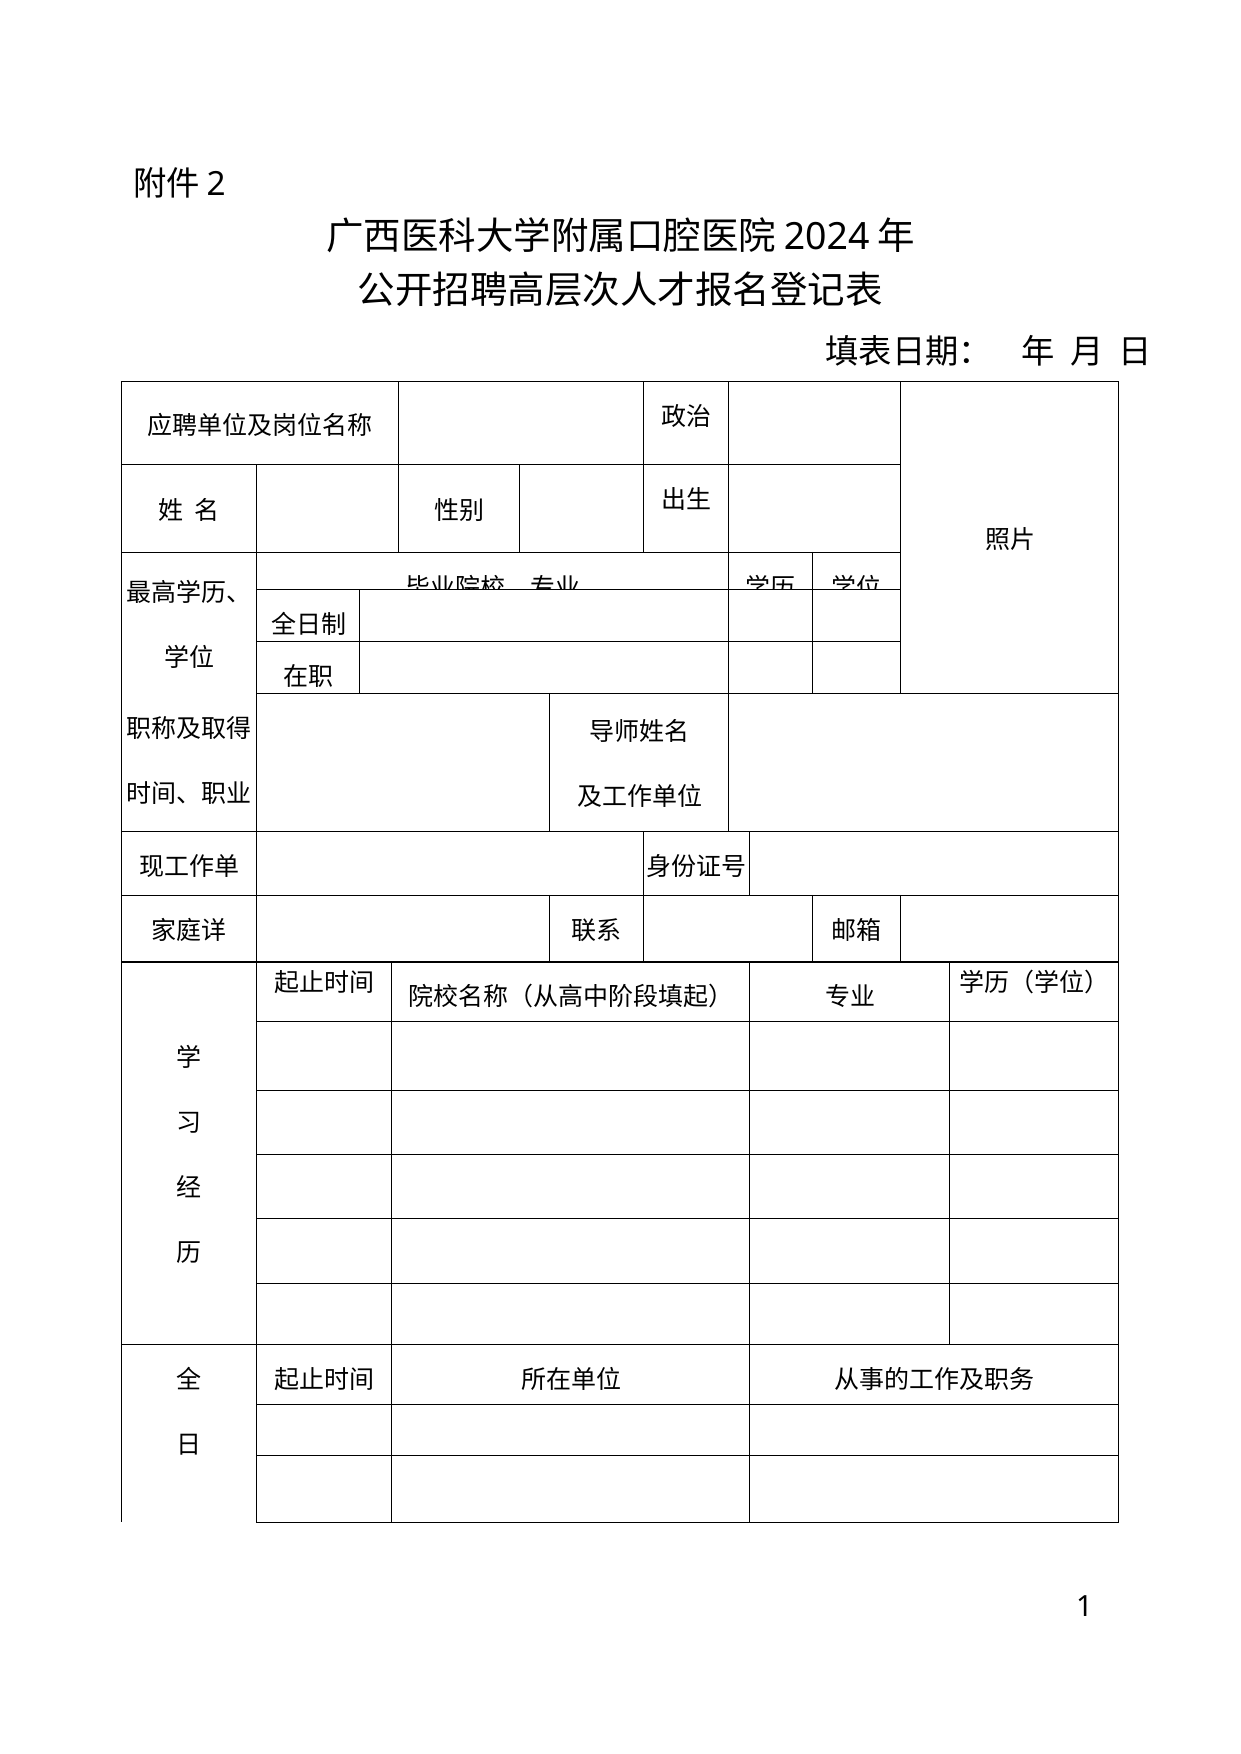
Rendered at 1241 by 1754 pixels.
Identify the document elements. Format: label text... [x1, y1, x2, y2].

table_cell 全日制 [257, 590, 359, 641]
table_cell [750, 1284, 949, 1344]
table_cell 学历（学位） [950, 963, 1118, 1021]
table_cell [644, 896, 812, 961]
table_cell 家庭详 细住址 [122, 896, 256, 961]
table_cell [750, 832, 1118, 895]
text 填表日期： 年 月 日 [148, 321, 1152, 375]
table_cell [750, 1219, 949, 1283]
table_cell [392, 1456, 749, 1522]
table_cell [257, 465, 398, 552]
table_cell 导师姓名 及工作单位 [550, 694, 728, 831]
table_cell 从事的工作及职务 [750, 1345, 1118, 1403]
table_cell [729, 590, 812, 641]
table_cell 全 日 制 工 作 经 历 [122, 1345, 256, 1522]
table_cell [750, 1022, 949, 1090]
text 公开招聘高层次人才报名登记表 [148, 260, 1093, 314]
table_cell [392, 1219, 749, 1283]
table_cell 现工作单位、职务 [122, 832, 256, 895]
table_cell 学历 [729, 553, 812, 589]
table_cell [813, 642, 900, 693]
table_cell [392, 1284, 749, 1344]
table_cell [813, 590, 900, 641]
table_cell [950, 1091, 1118, 1154]
table_cell 最高学历、 学位 [122, 553, 256, 693]
table_cell 起止时间 [257, 963, 391, 1021]
table_cell [257, 832, 643, 895]
table_cell [950, 1284, 1118, 1344]
table_cell [729, 642, 812, 693]
table_cell [750, 1091, 949, 1154]
table_cell [750, 1155, 949, 1218]
table_cell 所在单位 [392, 1345, 749, 1403]
table_cell [392, 1155, 749, 1218]
table_header 照片 [901, 382, 1118, 693]
table_cell [360, 642, 728, 693]
table_cell [257, 694, 549, 831]
table_cell 姓 名 [122, 465, 256, 552]
table_cell [257, 1456, 391, 1522]
table_cell 专业 [750, 963, 949, 1021]
table_cell 性别 [399, 465, 519, 552]
table_cell 邮箱 [813, 896, 900, 961]
table_cell [257, 1155, 391, 1218]
table_cell 起止时间 [257, 1345, 391, 1403]
table_cell 职称及取得时间、职业资格及取得时间 [122, 693, 256, 831]
table_cell [257, 896, 549, 961]
table_header [399, 382, 643, 464]
table_cell 身份证号 [644, 832, 749, 895]
table_cell [392, 1022, 749, 1090]
table_cell 毕业院校、专业 [257, 553, 728, 589]
table_cell 学 习 经 历 [122, 963, 256, 1344]
text 广西医科大学附属口腔医院2024年 [148, 206, 1093, 260]
table_cell 学位 [813, 553, 900, 589]
table_header 应聘单位及岗位名称 [122, 382, 398, 464]
table_cell [257, 1219, 391, 1283]
table_cell [257, 1091, 391, 1154]
table_cell [750, 1456, 1118, 1522]
table_cell [950, 1219, 1118, 1283]
table_cell [392, 1405, 749, 1454]
text 附件2 [133, 152, 1093, 206]
table_cell [729, 694, 1118, 831]
table_cell [950, 1022, 1118, 1090]
table_cell [392, 1091, 749, 1154]
table_cell 出生 年月 [644, 465, 728, 552]
table_header 政治 面貌 [644, 382, 728, 464]
table_cell [750, 1405, 1118, 1454]
table_cell 联系 电话 [550, 896, 643, 961]
table_cell [257, 1284, 391, 1344]
table_header [729, 382, 900, 464]
table_cell 在职 [257, 642, 359, 693]
table_cell [257, 1022, 391, 1090]
table_cell [257, 1405, 391, 1454]
table_cell [950, 1155, 1118, 1218]
table_cell [360, 590, 728, 641]
table_cell [729, 465, 900, 552]
table_cell [520, 465, 643, 552]
table_cell [901, 896, 1118, 961]
table_cell 院校名称（从高中阶段填起） [392, 963, 749, 1021]
